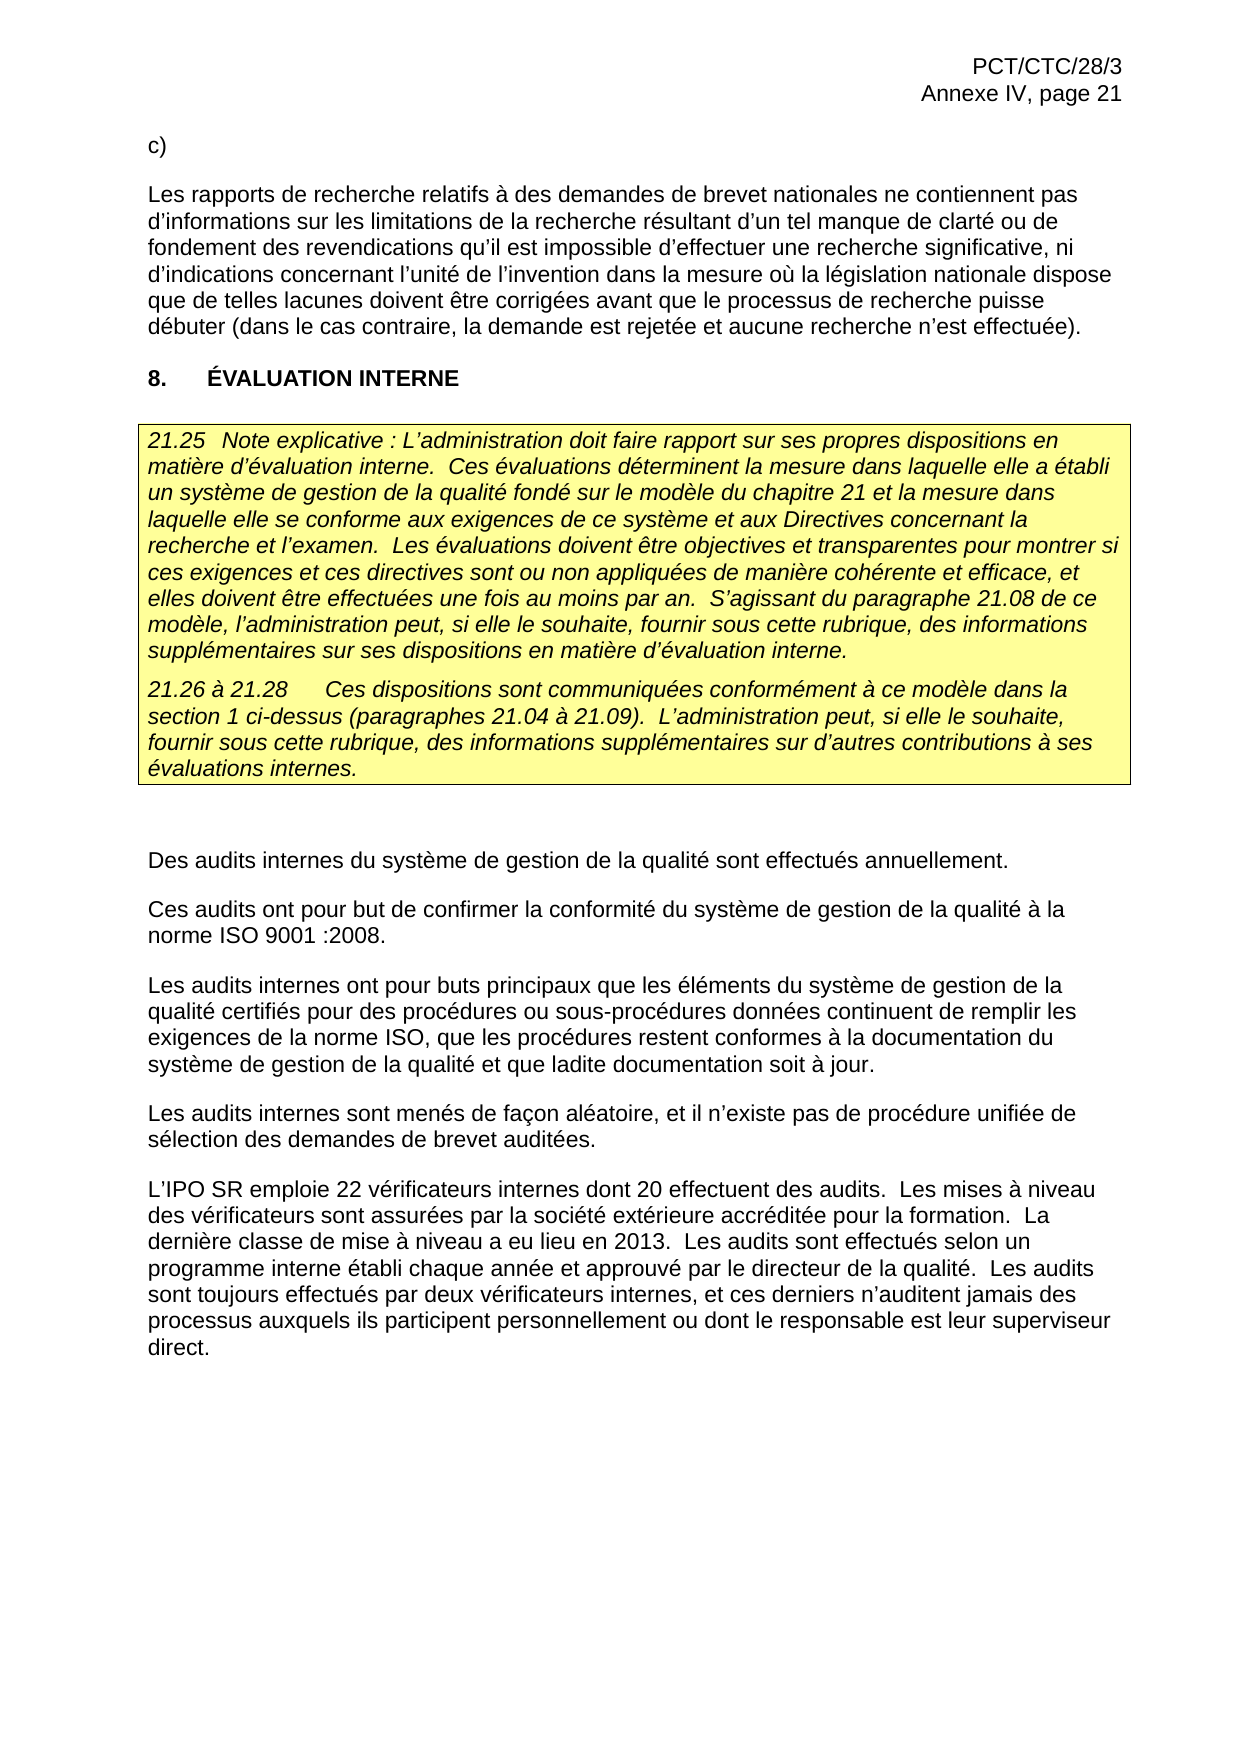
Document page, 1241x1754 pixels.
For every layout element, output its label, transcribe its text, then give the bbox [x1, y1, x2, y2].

text 21.25 Note explicative : L’administration doit faire rapport sur ses propres dispositions en matière d’évaluation interne. Ces évaluations déterminent la mesure dans laquelle elle a établi un système de gestion de la qualité fondé sur le modèle du chapitre 21 et la mesure dans laquelle elle se conforme aux exigences de ce système et aux Directives concernant la recherche et l’examen. Les évaluations doivent être objectives et transparentes pour montrer si ces exigences et ces directives sont ou non appliquées de manière cohérente et efficace, et elles doivent être effectuées une fois au moins par an. S’agissant du paragraphe 21.08 de ce modèle, l’administration peut, si elle le souhaite, fournir sous cette rubrique, des informations supplémentaires sur ses dispositions en matière d’évaluation interne. [139, 425, 1130, 664]
text Les audits internes ont pour buts principaux que les éléments du système de gestion de la qualité certifiés pour des procédures ou sous-procédures données continuent de remplir les exigences de la norme ISO, que les procédures restent conformes à la documentation du système de gestion de la qualité et que ladite documentation soit à jour. [148, 972, 1122, 1077]
text Des audits internes du système de gestion de la qualité sont effectués annuellement. [148, 847, 1122, 873]
subtitle 8. Évaluation interne [148, 364, 1122, 391]
text Ces audits ont pour but de confirmer la conformité du système de gestion de la qualité à la norme ISO 9001 :2008. [148, 896, 1122, 949]
text 21.26 à 21.28 Ces dispositions sont communiquées conformément à ce modèle dans la section 1 ci-dessus (paragraphes 21.04 à 21.09). L’administration peut, si elle le souhaite, fournir sous cette rubrique, des informations supplémentaires sur d’autres contributions à ses évaluations internes. [139, 673, 1130, 784]
text Les audits internes sont menés de façon aléatoire, et il n’existe pas de procédure unifiée de sélection des demandes de brevet auditées. [148, 1100, 1122, 1153]
list Les rapports de recherche relatifs à des demandes de brevet nationales ne contiennent pas d’informations sur les limitations de la recherche résultant d’un tel manque de clarté ou de fondement des revendications qu’il est impossible d’effectuer une recherche significative, ni d’indications concernant l’unité de l’invention dans la mesure où la législation nationale dispose que de telles lacunes doivent être corrigées avant que le processus de recherche puisse débuter (dans le cas contraire, la demande est rejetée et aucune recherche n’est effectuée). [148, 181, 1122, 339]
text L’IPO SR emploie 22 vérificateurs internes dont 20 effectuent des audits. Les mises à niveau des vérificateurs sont assurées par la société extérieure accréditée pour la formation. La dernière classe de mise à niveau a eu lieu en 2013. Les audits sont effectués selon un programme interne établi chaque année et approuvé par le directeur de la qualité. Les audits sont toujours effectués par deux vérificateurs internes, et ces derniers n’auditent jamais des processus auxquels ils participent personnellement ou dont le responsable est leur superviseur direct. [148, 1176, 1122, 1360]
list c) [148, 132, 1122, 158]
